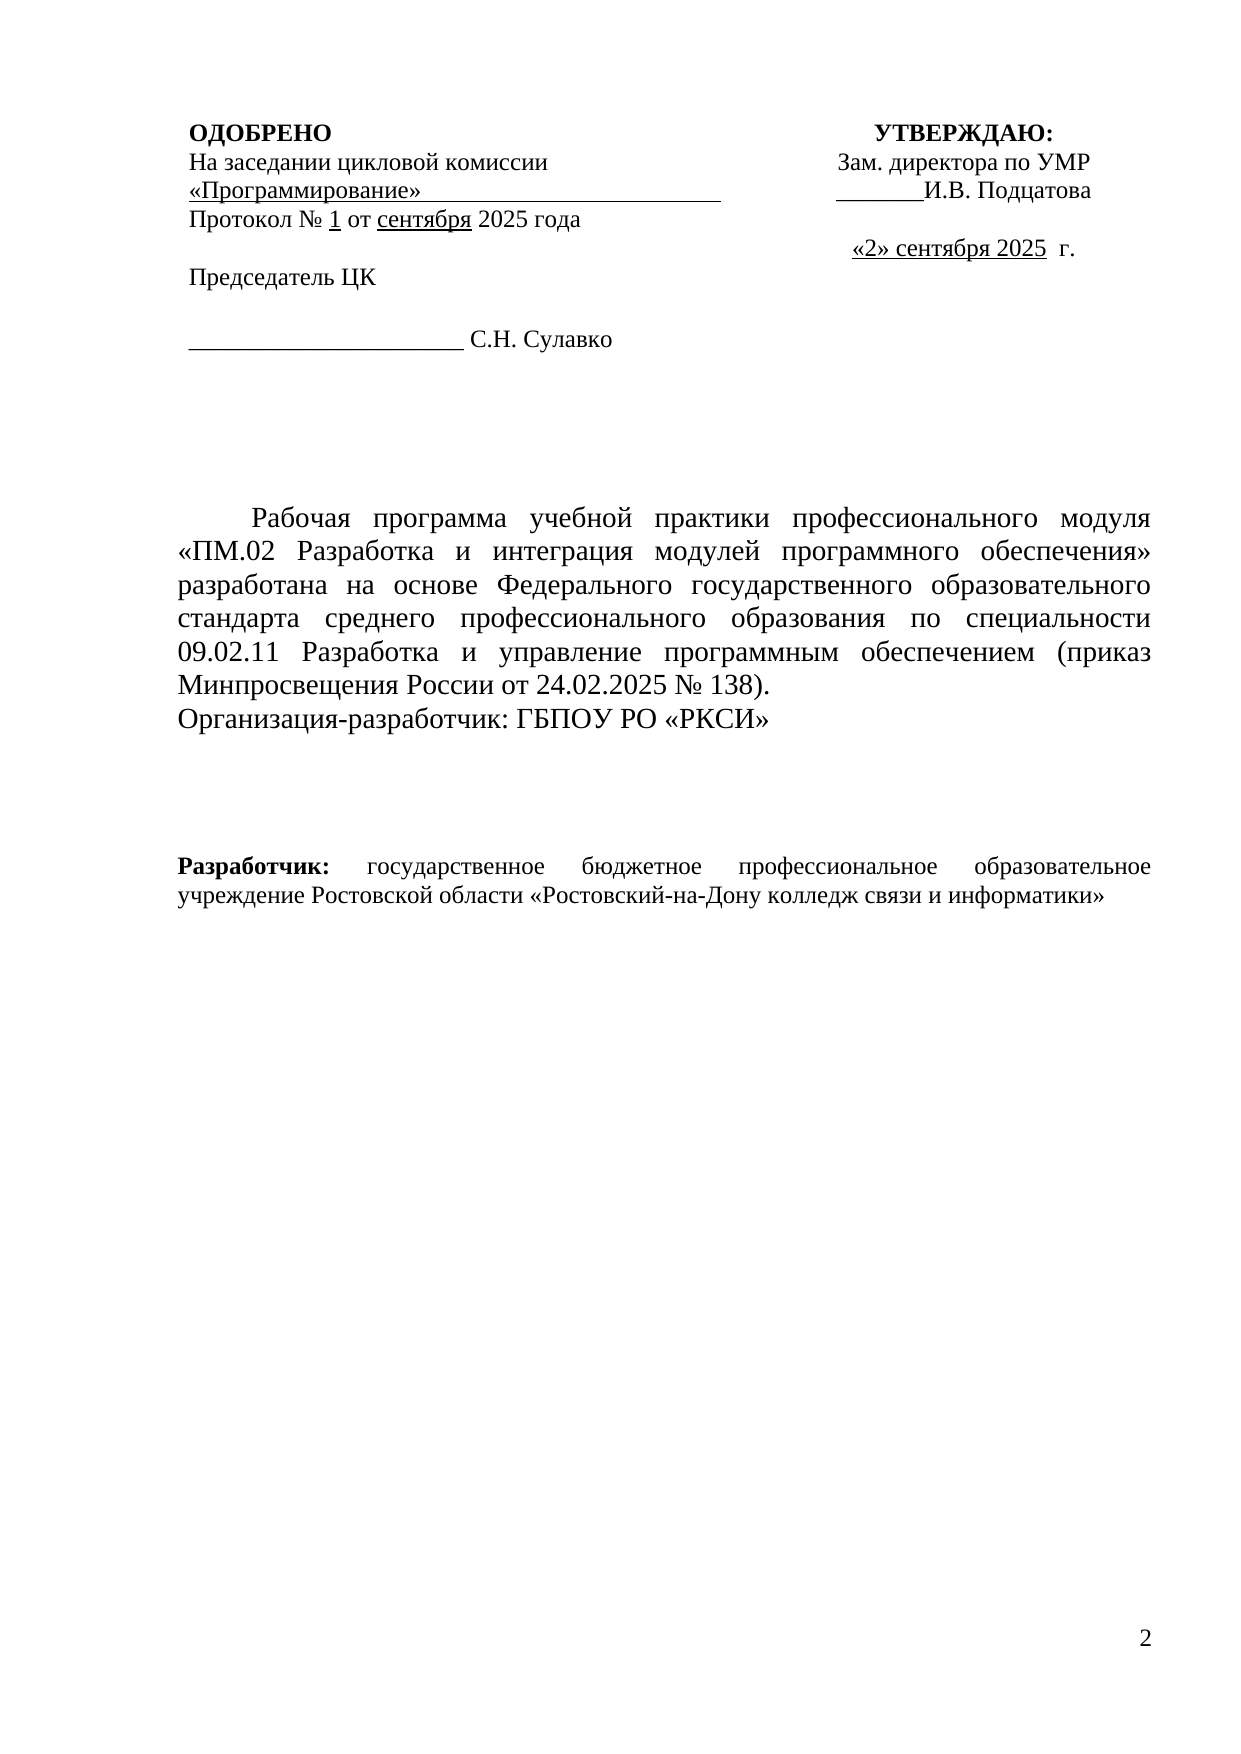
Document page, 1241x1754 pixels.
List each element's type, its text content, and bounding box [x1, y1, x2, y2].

table_header УТВЕРЖДАЮ: Зам. директора по УМР _______И.В. Подцатова «2» сентября 2025 г. [735, 118, 1192, 357]
text Организация-разработчик: ГБПОУ РО «РКСИ» [177, 701, 1152, 734]
text Разработчик: государственное бюджетное профессиональное образовательное учреждение Ростовской области «Ростовский-на-Дону колледж связи и информатики» [177, 851, 1152, 909]
table_header ОДОБРЕНО На заседании цикловой комиссии «Программирование» Протокол № 1 от сентября 2025 года Председатель ЦК ______________________ С.Н. Сулавко [177, 118, 735, 357]
text Рабочая программа учебной практики профессионального модуля «ПМ.02 Разработка и интеграция модулей программного обеспечения» разработана на основе Федерального государственного образовательного стандарта среднего профессионального образования по специальности 09.02.11 Разработка и управление программным обеспечением (приказ Минпросвещения России от 24.02.2025 № 138). [177, 500, 1152, 701]
